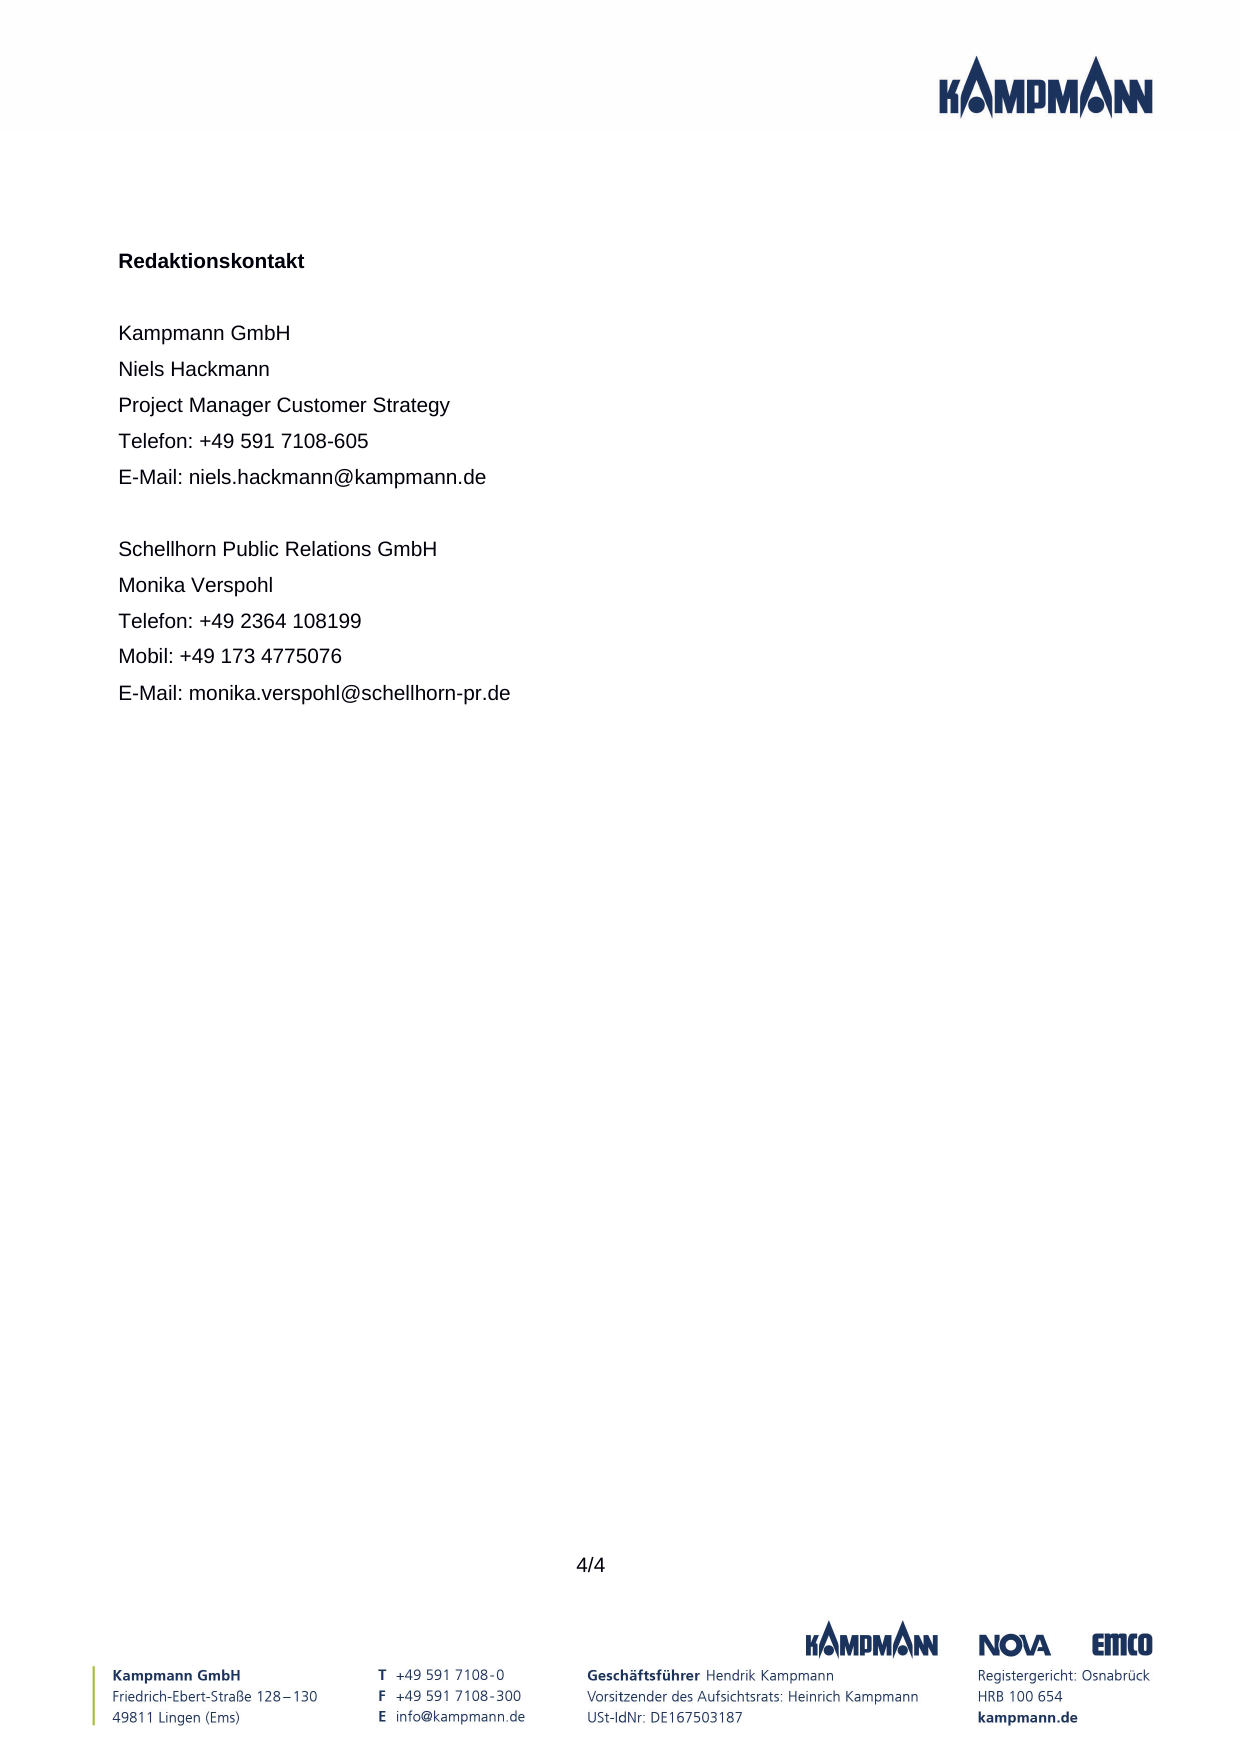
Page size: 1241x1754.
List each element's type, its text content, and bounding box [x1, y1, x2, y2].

text Monika Verspohl [118, 572, 1122, 596]
picture [0, 1612, 1241, 1754]
text Schellhorn Public Relations GmbH [118, 537, 1122, 561]
text Mobil: +49 173 4775076 [118, 644, 1122, 668]
text Redaktionskontakt [118, 249, 1122, 273]
picture [0, 0, 1241, 131]
text Niels Hackmann [118, 357, 1122, 381]
text Telefon: +49 2364 108199 [118, 608, 1122, 632]
text Telefon: +49 591 7108-605 [118, 429, 1122, 453]
text Project Manager Customer Strategy [118, 393, 1122, 417]
text Kampmann GmbH [118, 321, 1122, 345]
text E-Mail: niels.hackmann@kampmann.de [118, 465, 1122, 489]
text E-Mail: monika.verspohl@schellhorn-pr.de [118, 680, 1122, 704]
